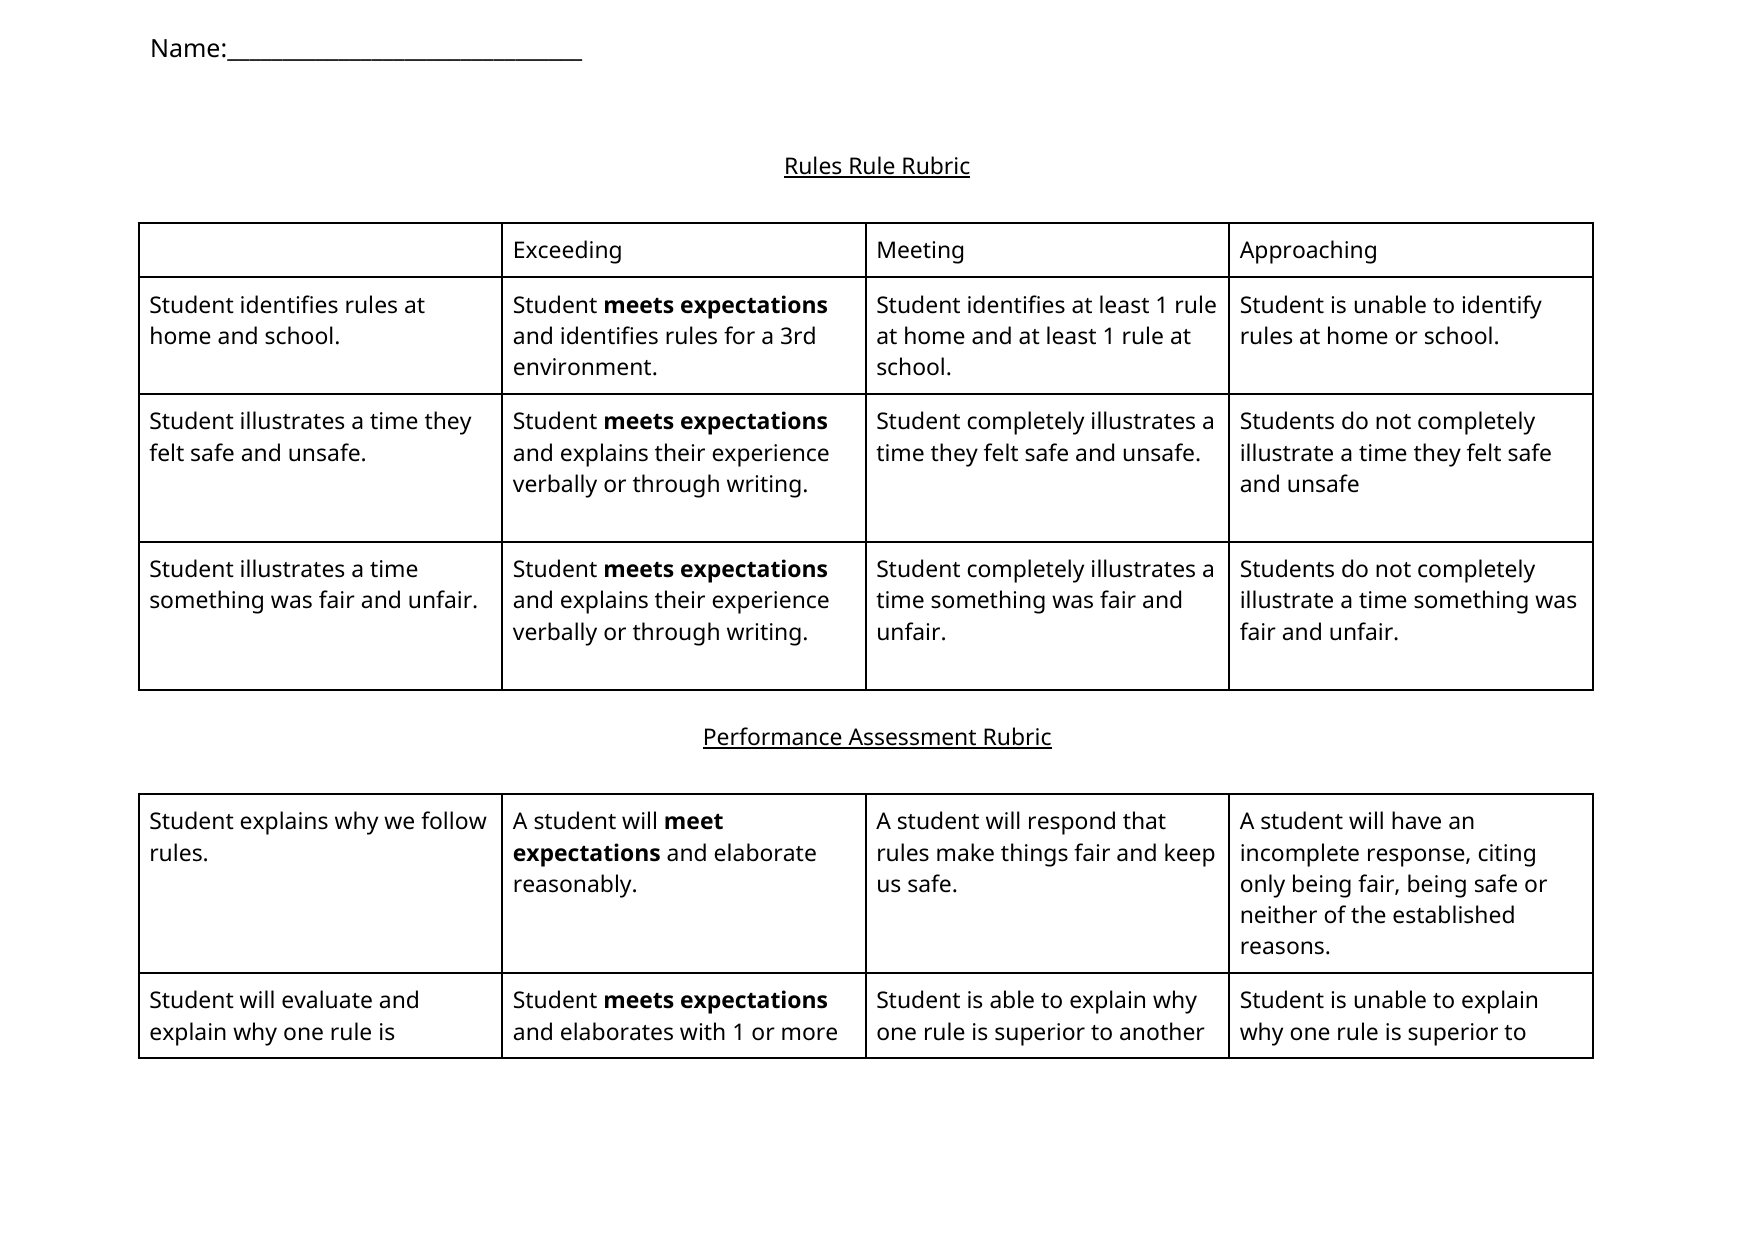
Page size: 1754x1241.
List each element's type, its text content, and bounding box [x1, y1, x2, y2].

table_cell Student illustrates a time something was fair and unfair. [140, 543, 501, 688]
table_header A student will respond that rules make things fair and keep us safe. [867, 795, 1228, 972]
table_header Approaching [1230, 224, 1592, 276]
table_cell Student completely illustrates a time they felt safe and unsafe. [867, 395, 1228, 541]
table_cell Student completely illustrates a time something was fair and unfair. [867, 543, 1228, 688]
table_cell Student identifies rules at home and school. [140, 278, 501, 393]
table_cell Student meets expectations and explains their experience verbally or through writing. [503, 543, 865, 688]
table_header A student will have an incomplete response, citing only being fair, being safe or neither of the established reasons. [1230, 795, 1592, 972]
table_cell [140, 974, 501, 1057]
table_cell Student meets expectations and identifies rules for a 3rd environment. [503, 278, 865, 393]
text Rules Rule Rubric [150, 150, 1604, 181]
table_cell Student meets expectations and explains their experience verbally or through writing. [503, 395, 865, 541]
table_cell Student identifies at least 1 rule at home and at least 1 rule at school. [867, 278, 1228, 393]
table_header A student will meet expectations and elaborate reasonably. [503, 795, 865, 972]
table_header [140, 224, 501, 276]
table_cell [503, 974, 865, 1057]
table_cell Student is unable to identify rules at home or school. [1230, 278, 1592, 393]
table_header Student explains why we follow rules. [140, 795, 501, 972]
table_cell Student illustrates a time they felt safe and unsafe. [140, 395, 501, 541]
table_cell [1230, 974, 1592, 1057]
table_cell Students do not completely illustrate a time something was fair and unfair. [1230, 543, 1592, 688]
table_header Meeting [867, 224, 1228, 276]
text Performance Assessment Rubric [150, 721, 1604, 752]
table_header Exceeding [503, 224, 865, 276]
table_cell Students do not completely illustrate a time they felt safe and unsafe [1230, 395, 1592, 541]
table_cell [867, 974, 1228, 1057]
